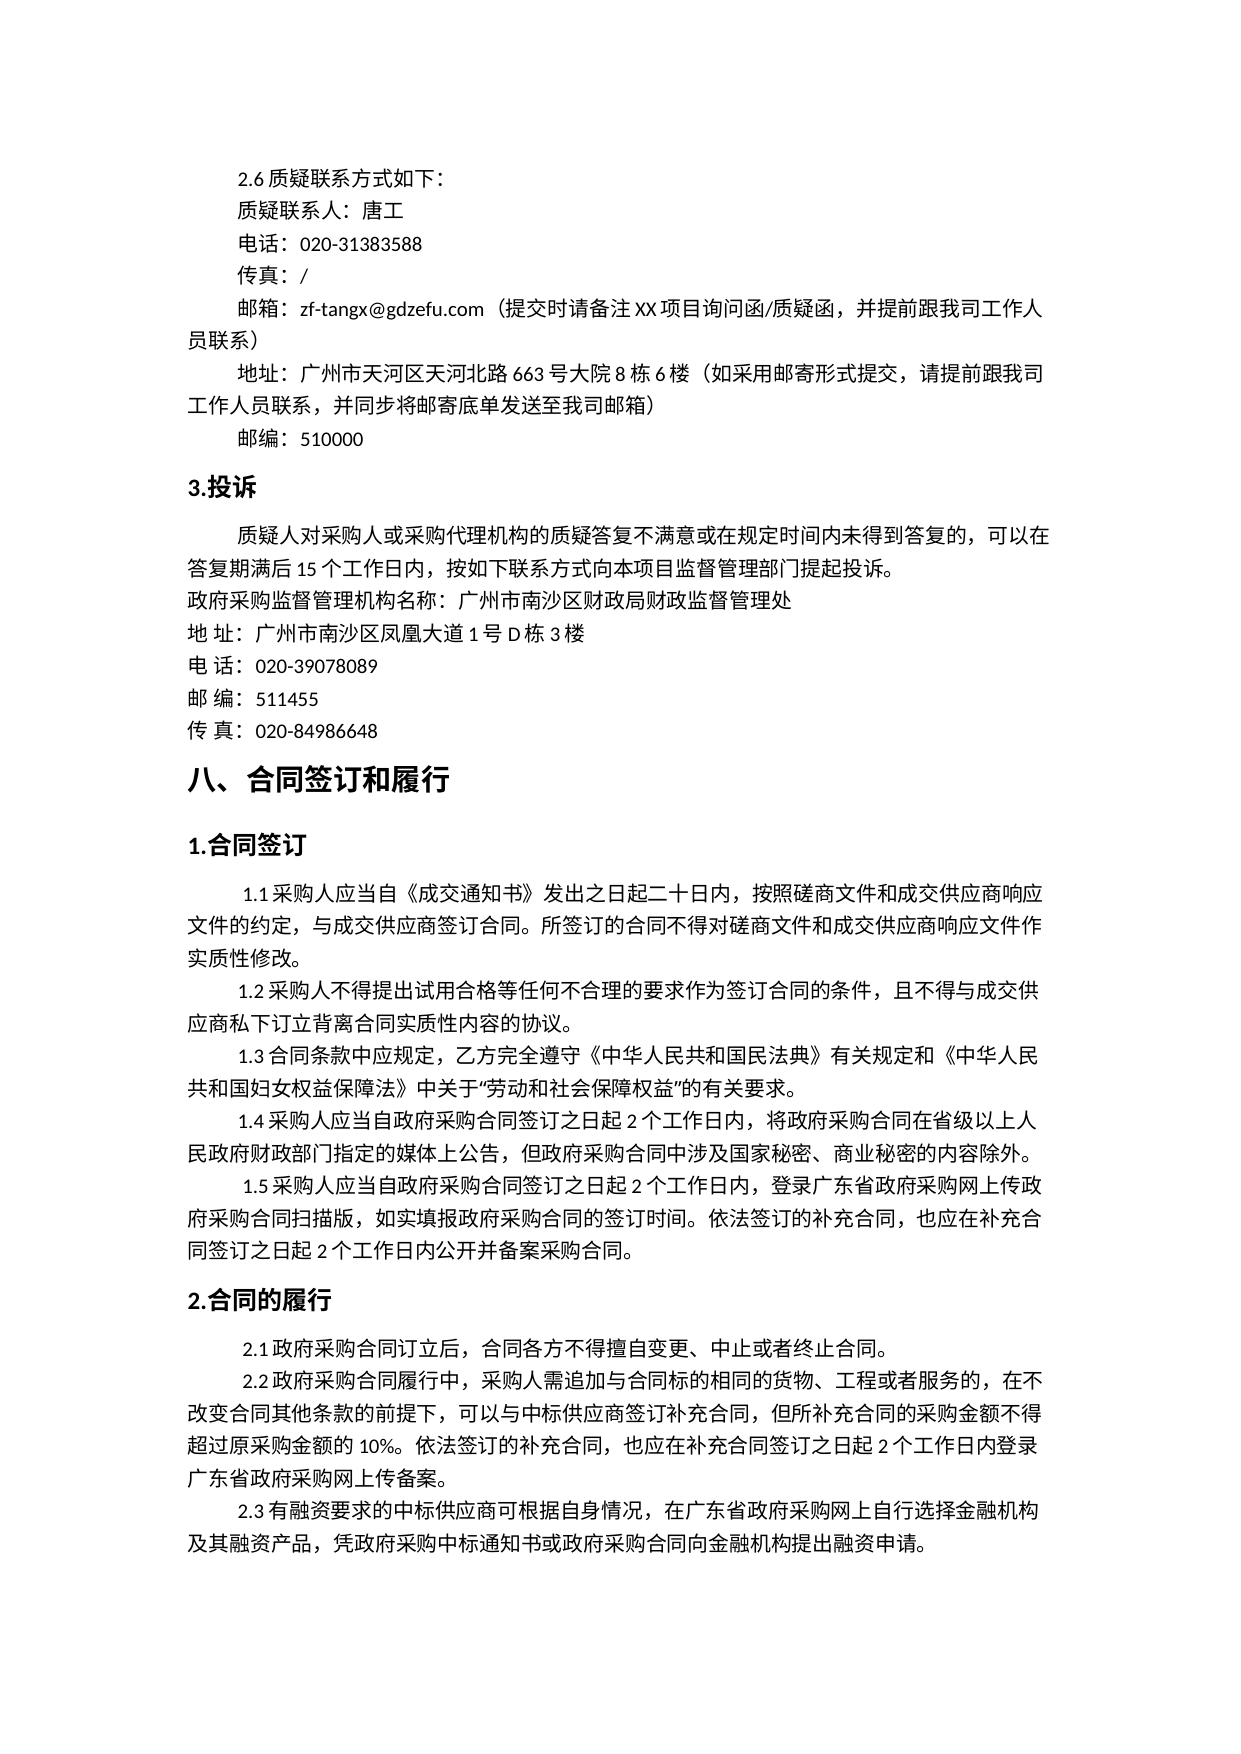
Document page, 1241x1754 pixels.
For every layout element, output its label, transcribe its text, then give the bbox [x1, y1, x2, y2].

text 1.3合同条款中应规定，乙方完全遵守《中华人民共和国民法典》有关规定和《中华人民共和国妇女权益保障法》中关于“劳动和社会保障权益”的有关要求。 [187, 1039, 1053, 1104]
text 2.1政府采购合同订立后，合同各方不得擅自变更、中止或者终止合同。 [187, 1332, 1053, 1364]
text 2.3有融资要求的中标供应商可根据自身情况，在广东省政府采购网上自行选择金融机构及其融资产品，凭政府采购中标通知书或政府采购合同向金融机构提出融资申请。 [187, 1494, 1053, 1559]
text 质疑联系人：唐工 [187, 194, 1053, 227]
text 1.合同签订 [187, 812, 1053, 877]
text 2.2政府采购合同履行中，采购人需追加与合同标的相同的货物、工程或者服务的，在不改变合同其他条款的前提下，可以与中标供应商签订补充合同，但所补充合同的采购金额不得超过原采购金额的10%。依法签订的补充合同，也应在补充合同签订之日起2个工作日内登录广东省政府采购网上传备案。 [187, 1364, 1053, 1494]
text 地 址：广州市南沙区凤凰大道1号D栋3楼 [187, 617, 1053, 649]
text 1.2采购人不得提出试用合格等任何不合理的要求作为签订合同的条件，且不得与成交供应商私下订立背离合同实质性内容的协议。 [187, 974, 1053, 1039]
text 传真：/ [187, 259, 1053, 292]
text 电话：020-31383588 [187, 227, 1053, 259]
text 1.4采购人应当自政府采购合同签订之日起2个工作日内，将政府采购合同在省级以上人民政府财政部门指定的媒体上公告，但政府采购合同中涉及国家秘密、商业秘密的内容除外。 [187, 1104, 1053, 1169]
text 传 真：020-84986648 [187, 714, 1053, 747]
text 1.5采购人应当自政府采购合同签订之日起2个工作日内，登录广东省政府采购网上传政府采购合同扫描版，如实填报政府采购合同的签订时间。依法签订的补充合同，也应在补充合同签订之日起2个工作日内公开并备案采购合同。 [187, 1169, 1053, 1267]
text 八、合同签订和履行 [187, 747, 1053, 812]
text 质疑人对采购人或采购代理机构的质疑答复不满意或在规定时间内未得到答复的，可以在答复期满后15个工作日内，按如下联系方式向本项目监督管理部门提起投诉。 [187, 519, 1053, 584]
text 3.投诉 [187, 454, 1053, 519]
text 1.1采购人应当自《成交通知书》发出之日起二十日内，按照磋商文件和成交供应商响应文件的约定，与成交供应商签订合同。所签订的合同不得对磋商文件和成交供应商响应文件作实质性修改。 [187, 877, 1053, 974]
text 邮 编：511455 [187, 682, 1053, 714]
text 2.6质疑联系方式如下： [187, 162, 1053, 194]
text 地址：广州市天河区天河北路663号大院8栋6楼（如采用邮寄形式提交，请提前跟我司工作人员联系，并同步将邮寄底单发送至我司邮箱） [187, 357, 1053, 422]
text 邮编：510000 [187, 422, 1053, 454]
text 电 话：020-39078089 [187, 649, 1053, 682]
text 政府采购监督管理机构名称：广州市南沙区财政局财政监督管理处 [187, 584, 1053, 617]
text 2.合同的履行 [187, 1267, 1053, 1332]
text 邮箱：zf-tangx@gdzefu.com（提交时请备注XX项目询问函/质疑函，并提前跟我司工作人员联系） [187, 292, 1053, 357]
